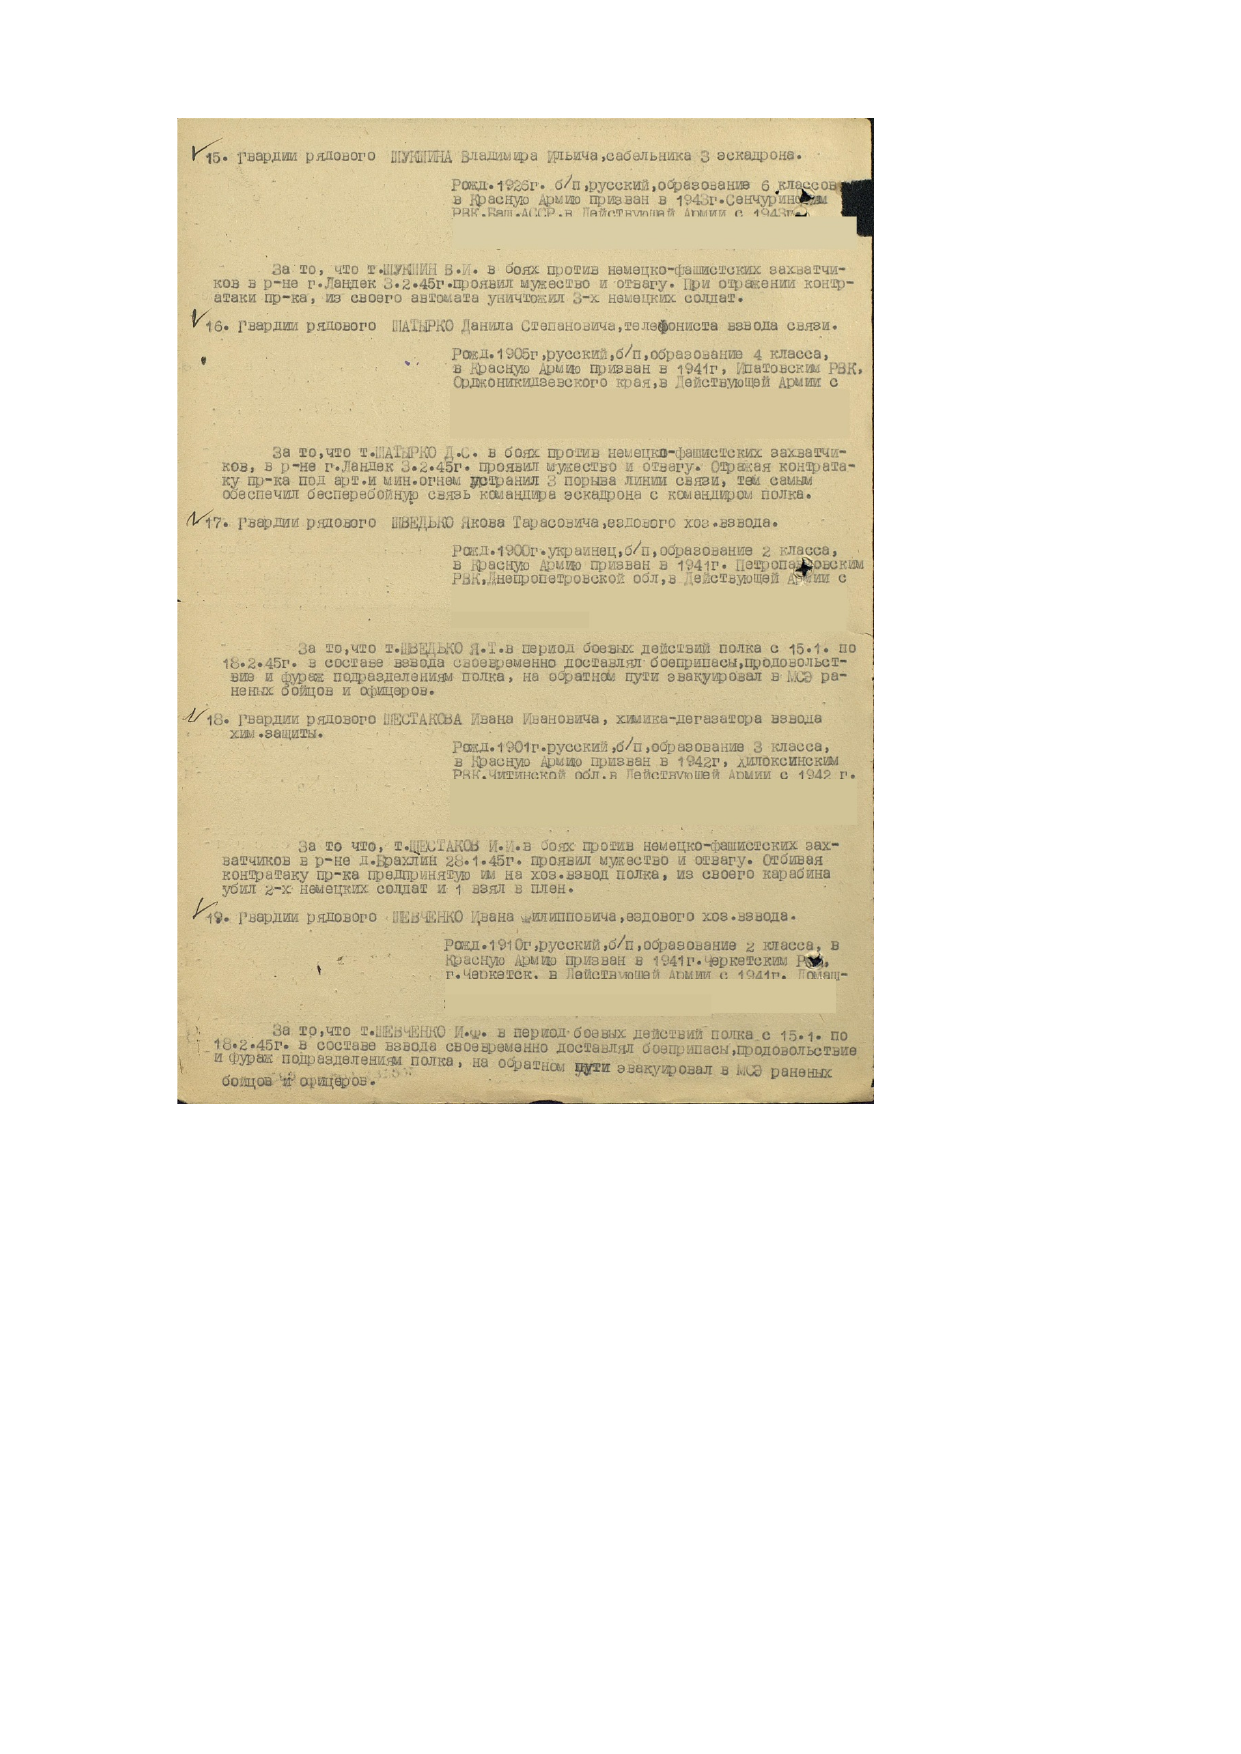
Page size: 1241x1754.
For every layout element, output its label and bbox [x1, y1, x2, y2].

picture [177, 118, 874, 1104]
